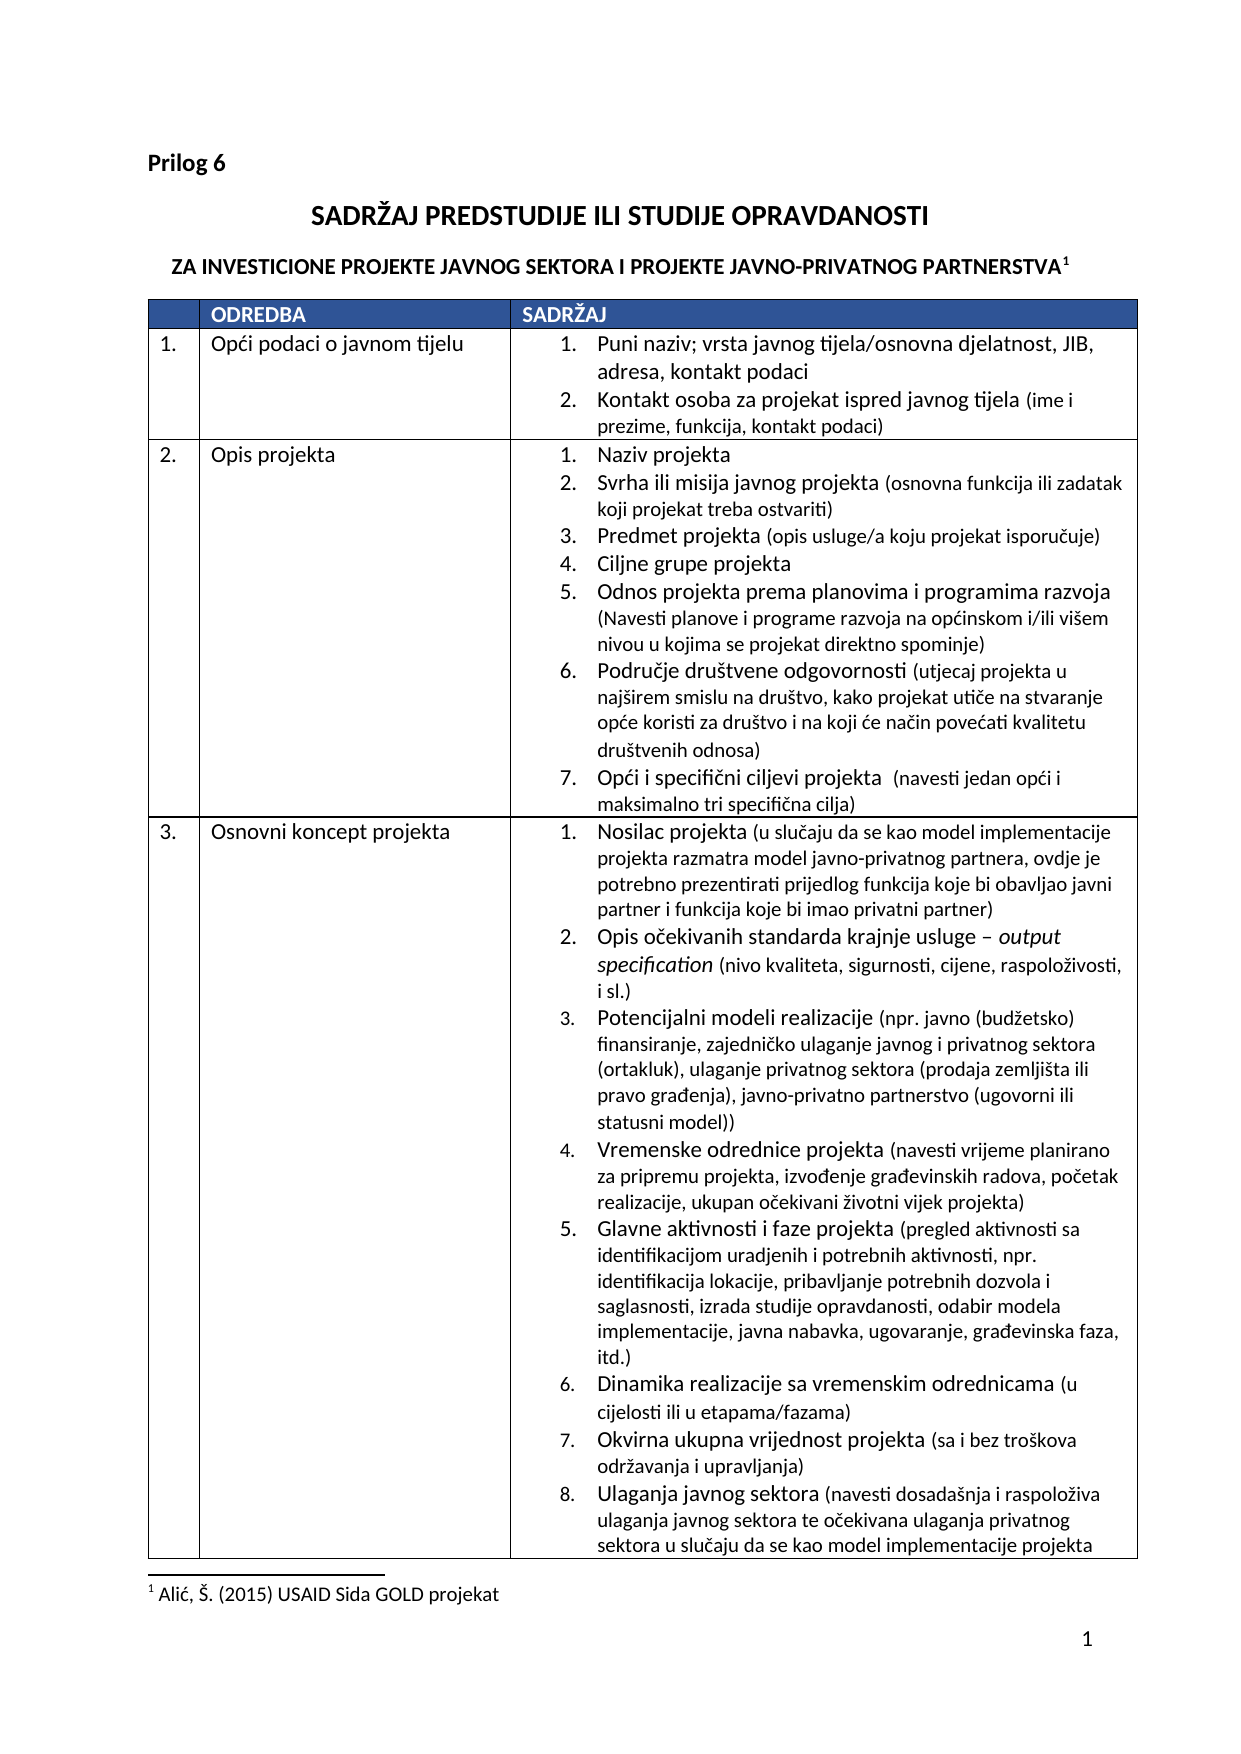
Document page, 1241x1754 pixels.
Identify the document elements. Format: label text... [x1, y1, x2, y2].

table_cell Opći podaci o javnom tijelu [200, 329, 510, 439]
table_cell 1. [149, 329, 199, 439]
table_cell Opis projekta [200, 440, 510, 816]
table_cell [511, 818, 1137, 1558]
table_header [149, 300, 199, 328]
text SADRŽAJ PREDSTUDIJE ILI STUDIJE OPRAVDANOSTI [148, 197, 1093, 233]
table_header ODREDBA [200, 300, 510, 328]
table_cell Naziv projekta Svrha ili misija javnog projekta (osnovna funkcija ili zadatak koji projekat treba ostvariti) Predmet projekta (opis usluge/a koju projekat isporučuje) Ciljne grupe projekta Odnos projekta prema planovima i programima razvoja (Navesti planove i programe razvoja na općinskom i/ili višem nivou u kojima se projekat direktno spominje) Područje društvene odgovornosti (utjecaj projekta u najširem smislu na društvo, kako projekat utiče na stvaranje opće koristi za društvo i na koji će način povećati kvalitetu društvenih odnosa) Opći i specifični ciljevi projekta (navesti jedan opći i maksimalno tri specifična cilja) [511, 440, 1137, 816]
text Prilog 6 [148, 148, 1093, 178]
table_header SADRŽAJ [511, 300, 1137, 328]
table_cell Puni naziv; vrsta javnog tijela/osnovna djelatnost, JIB, adresa, kontakt podaci Kontakt osoba za projekat ispred javnog tijela (ime i prezime, funkcija, kontakt podaci) [511, 329, 1137, 439]
text ZA INVESTICIONE PROJEKTE JAVNOG SEKTORA I PROJEKTE JAVNO-PRIVATNOG PARTNERSTVA [148, 252, 1093, 280]
table_cell 3. [149, 818, 199, 1558]
table_cell Osnovni koncept projekta [200, 818, 510, 1558]
table_cell 2. [149, 440, 199, 816]
